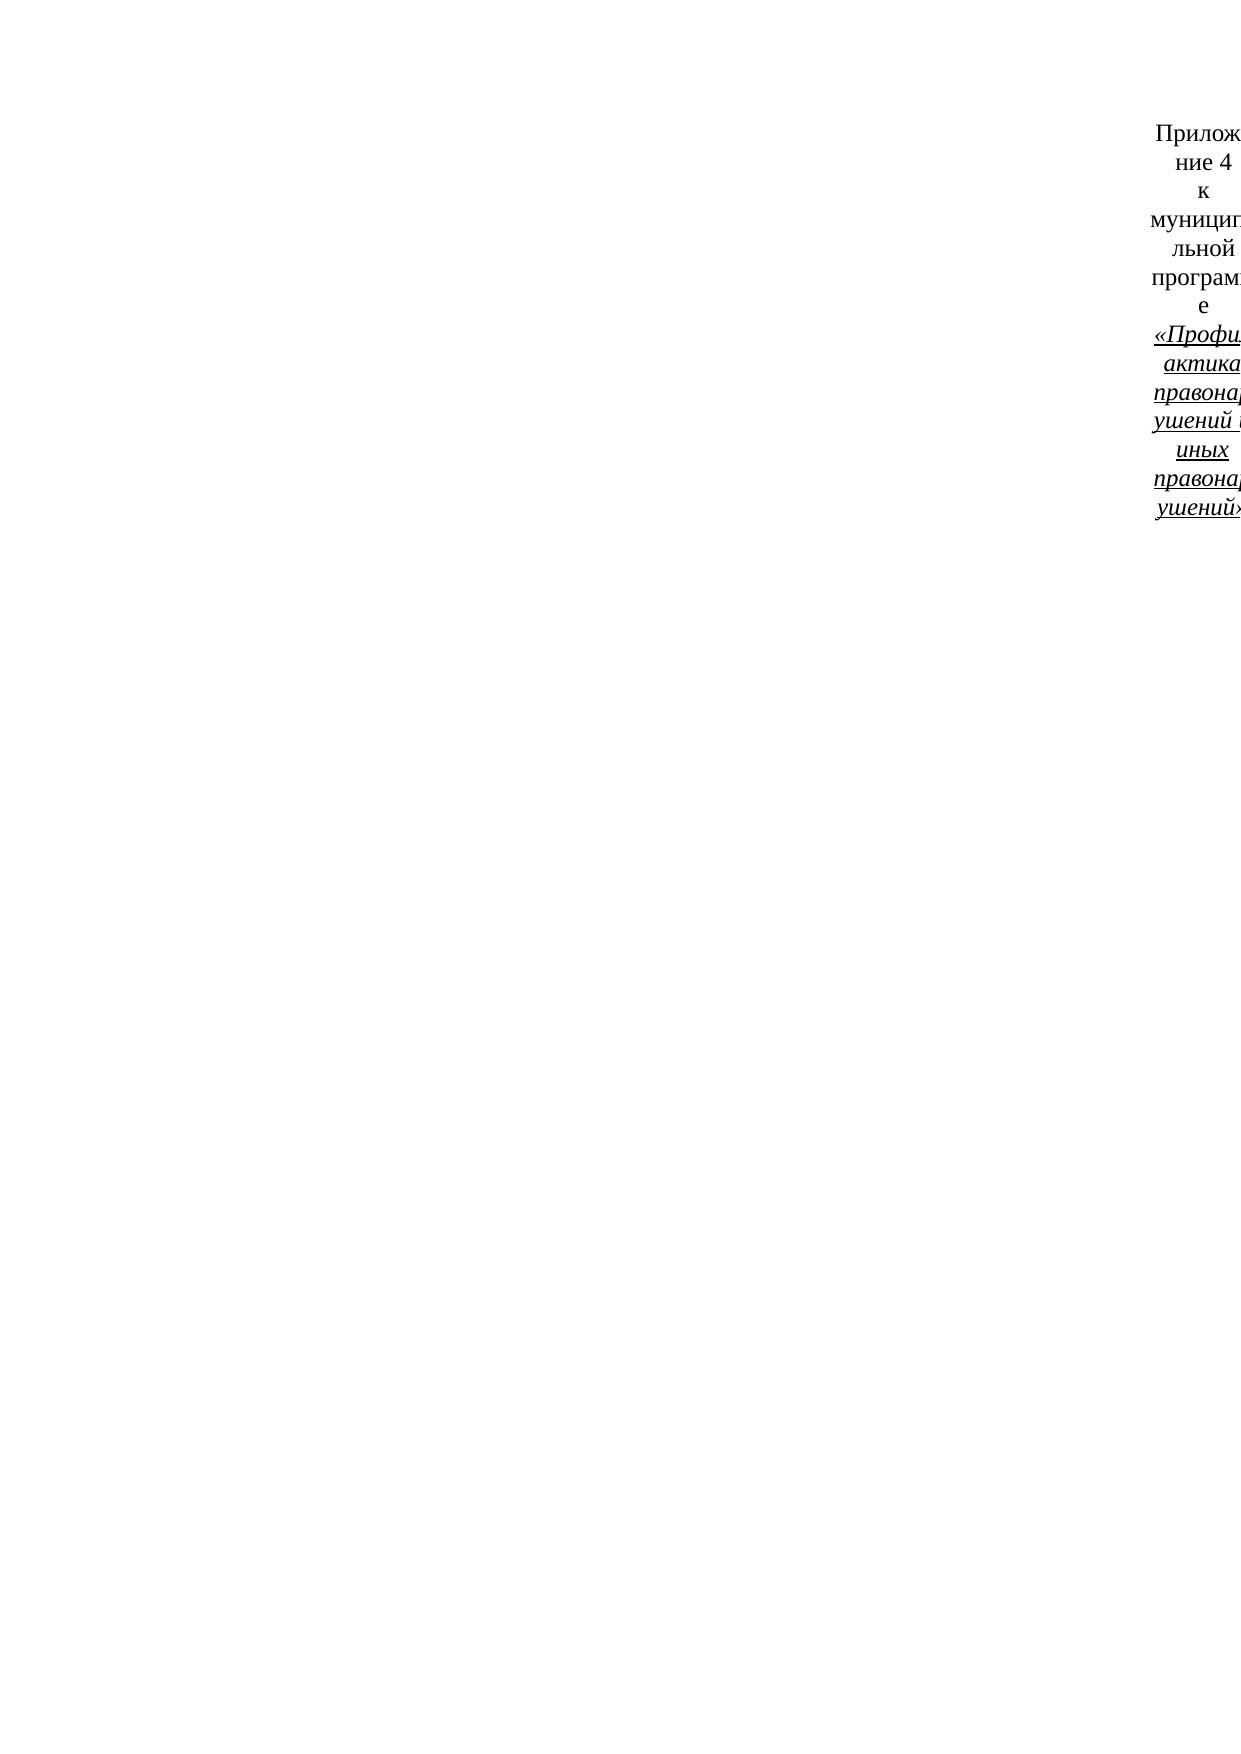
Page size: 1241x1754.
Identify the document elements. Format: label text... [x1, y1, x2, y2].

text Приложение 4 [1149, 118, 1240, 176]
text «Профилактика правонарушений и иных правонарушений» [1149, 319, 1240, 521]
text к муниципальной программе [1149, 176, 1240, 319]
